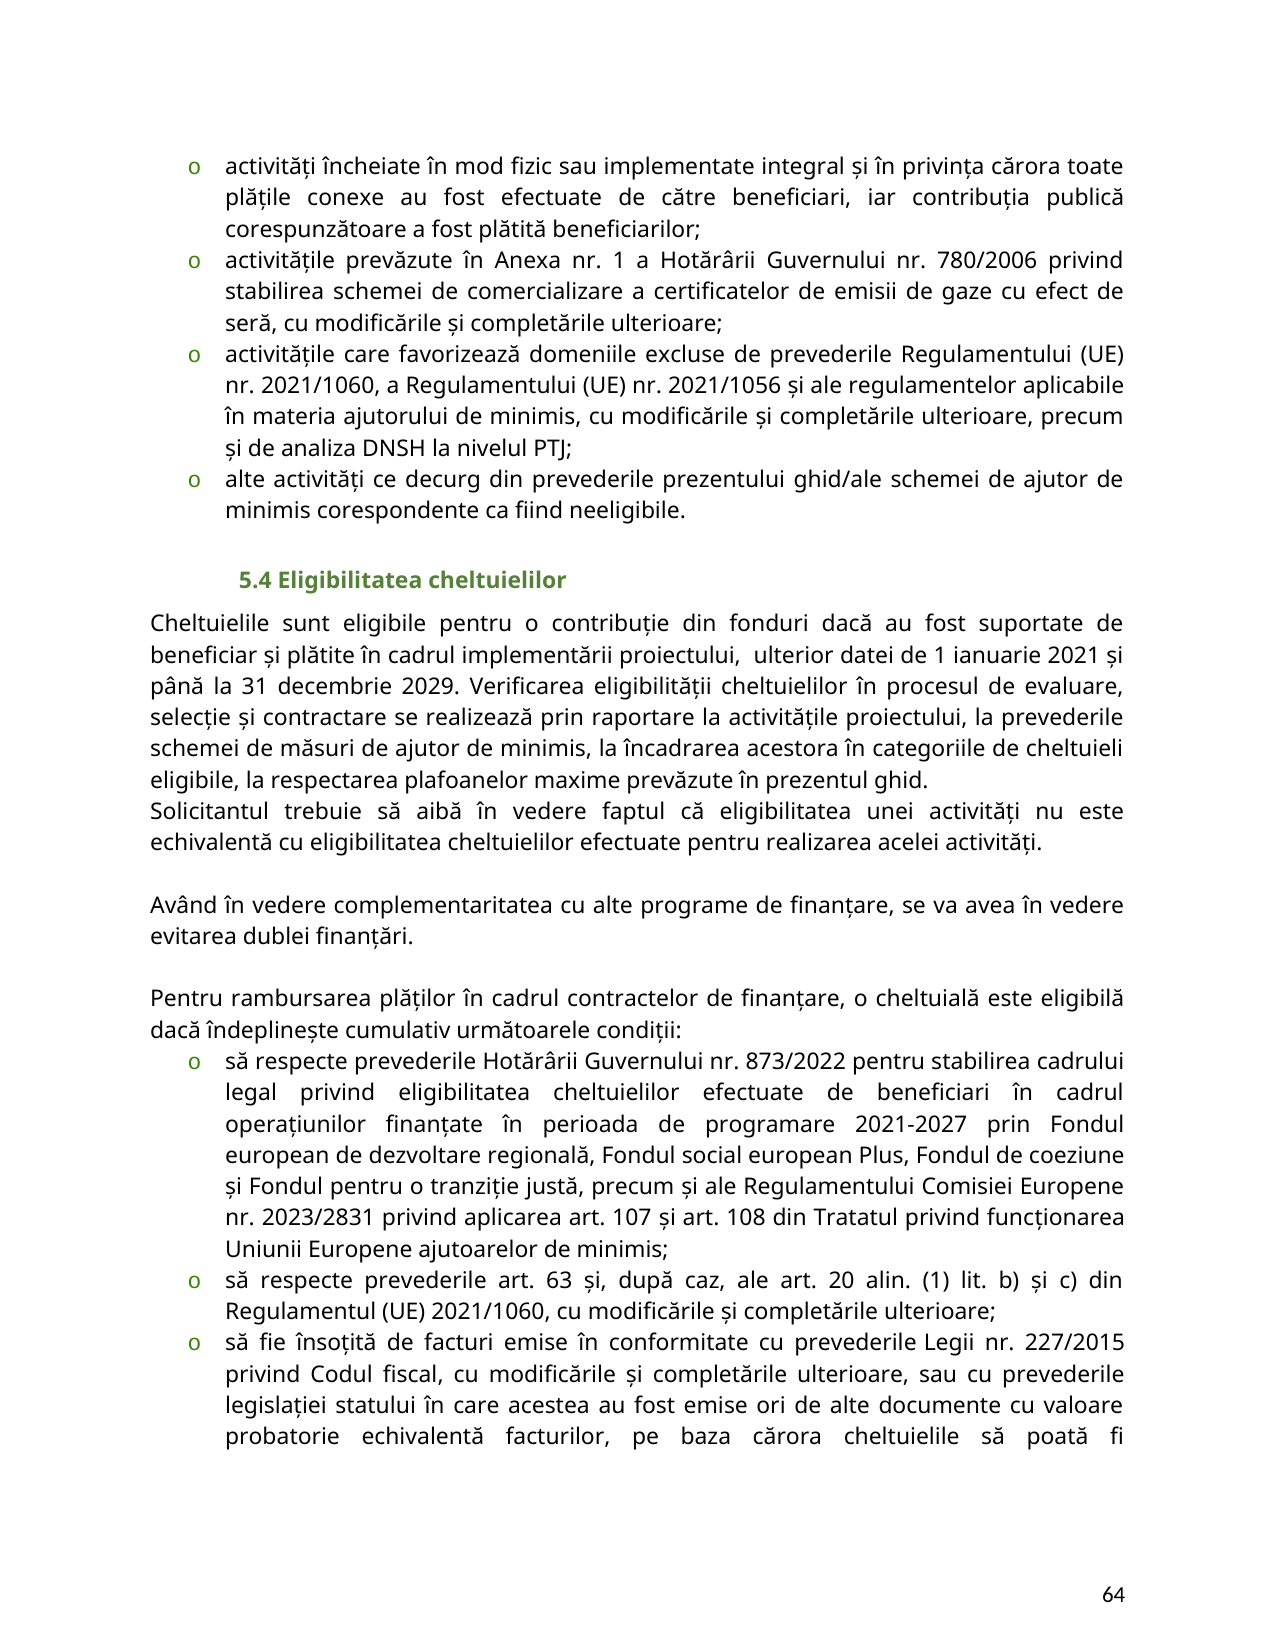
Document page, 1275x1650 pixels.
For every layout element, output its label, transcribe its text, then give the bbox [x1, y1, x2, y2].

subtitle 5.4 Eligibilitatea cheltuielilor [239, 564, 1125, 595]
text Cheltuielile sunt eligibile pentru o contribuție din fonduri dacă au fost suportate de beneficiar și plătite în cadrul implementării proiectului, ulterior datei de 1 ianuarie 2021 și până la 31 decembrie 2029. Verificarea eligibilității cheltuielilor în procesul de evaluare, selecție și contractare se realizează prin raportare la activitățile proiectului, la prevederile schemei de măsuri de ajutor de minimis, la încadrarea acestora în categoriile de cheltuieli eligibile, la respectarea plafoanelor maxime prevăzute în prezentul ghid. [150, 607, 1125, 795]
list activități încheiate în mod fizic sau implementate integral și în privința cărora toate plățile conexe au fost efectuate de către beneficiari, iar contribuția publică corespunzătoare a fost plătită beneficiarilor; [187, 150, 1125, 244]
text Pentru rambursarea plăților în cadrul contractelor de finanțare, o cheltuială este eligibilă dacă îndeplinește cumulativ următoarele condiții: [150, 982, 1125, 1045]
list să respecte prevederile Hotărârii Guvernului nr. 873/2022 pentru stabilirea cadrului legal privind eligibilitatea cheltuielilor efectuate de beneficiari în cadrul operațiunilor finanţate în perioada de programare 2021-2027 prin Fondul european de dezvoltare regională, Fondul social european Plus, Fondul de coeziune şi Fondul pentru o tranziţie justă, precum și ale Regulamentului Comisiei Europene nr. 2023/2831 privind aplicarea art. 107 şi art. 108 din Tratatul privind funcţionarea Uniunii Europene ajutoarelor de minimis; [187, 1045, 1125, 1264]
list activitățile prevăzute în Anexa nr. 1 a Hotărârii Guvernului nr. 780/2006 privind stabilirea schemei de comercializare a certificatelor de emisii de gaze cu efect de seră, cu modificările și completările ulterioare; [187, 244, 1125, 338]
text Având în vedere complementaritatea cu alte programe de finanțare, se va avea în vedere evitarea dublei finanțări. [150, 889, 1125, 951]
list activitățile care favorizează domeniile excluse de prevederile Regulamentului (UE) nr. 2021/1060, a Regulamentului (UE) nr. 2021/1056 și ale regulamentelor aplicabile în materia ajutorului de minimis, cu modificările și completările ulterioare, precum și de analiza DNSH la nivelul PTJ; [187, 338, 1125, 463]
text Solicitantul trebuie să aibă în vedere faptul că eligibilitatea unei activități nu este echivalentă cu eligibilitatea cheltuielilor efectuate pentru realizarea acelei activități. [150, 795, 1125, 857]
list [187, 1326, 1125, 1451]
list să respecte prevederile art. 63 și, după caz, ale art. 20 alin. (1) lit. b) și c) din Regulamentul (UE) 2021/1060, cu modificările și completările ulterioare; [187, 1264, 1125, 1326]
list alte activități ce decurg din prevederile prezentului ghid/ale schemei de ajutor de minimis corespondente ca fiind neeligibile. [187, 463, 1125, 525]
